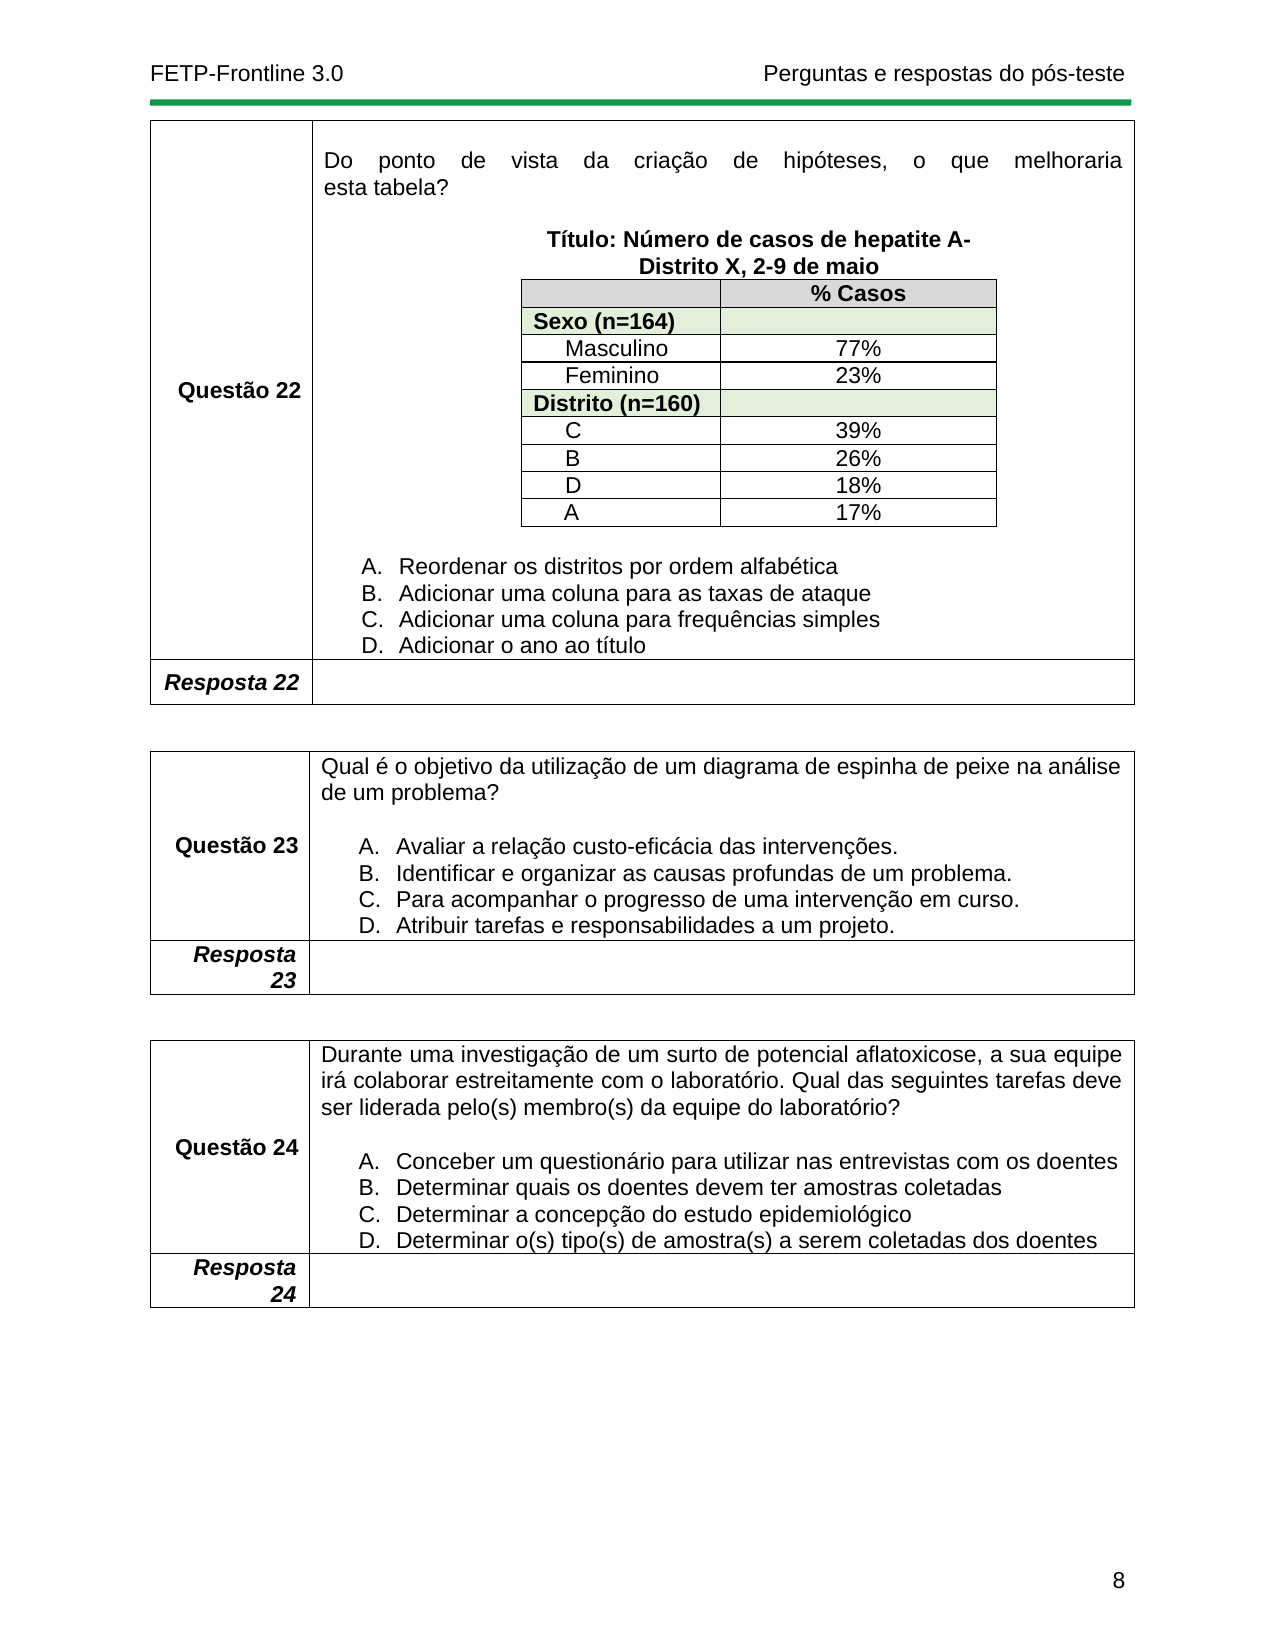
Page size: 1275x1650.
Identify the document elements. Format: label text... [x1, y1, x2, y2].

table_header Questão 23 [151, 752, 309, 940]
table_header Do ponto de vista da criação de hipóteses, o que melhoraria esta tabela? Reordenar os distritos por ordem alfabética Adicionar uma coluna para as taxas de ataque Adicionar uma coluna para frequências simples Adicionar o ano ao título [313, 121, 1134, 658]
table_header Durante uma investigação de um surto de potencial aflatoxicose, a sua equipe irá colaborar estreitamente com o laboratório. Qual das seguintes tarefas deve ser liderada pelo(s) membro(s) da equipe do laboratório? Conceber um questionário para utilizar nas entrevistas com os doentes Determinar quais os doentes devem ter amostras coletadas Determinar a concepção do estudo epidemiológico Determinar o(s) tipo(s) de amostra(s) a serem coletadas dos doentes [310, 1041, 1134, 1253]
table_cell [310, 941, 1134, 993]
table_header Qual é o objetivo da utilização de um diagrama de espinha de peixe na análise de um problema? Avaliar a relação custo-eficácia das intervenções. Identificar e organizar as causas profundas de um problema. Para acompanhar o progresso de uma intervenção em curso. Atribuir tarefas e responsabilidades a um projeto. [310, 752, 1134, 940]
table_cell [310, 1254, 1134, 1307]
table_header Questão 22 [151, 121, 312, 658]
table_cell Resposta 22 [151, 660, 312, 704]
table_header Questão 24 [151, 1041, 309, 1253]
table_cell Resposta 24 [151, 1254, 309, 1307]
table_cell Resposta 23 [151, 941, 309, 993]
table_cell [313, 660, 1134, 704]
